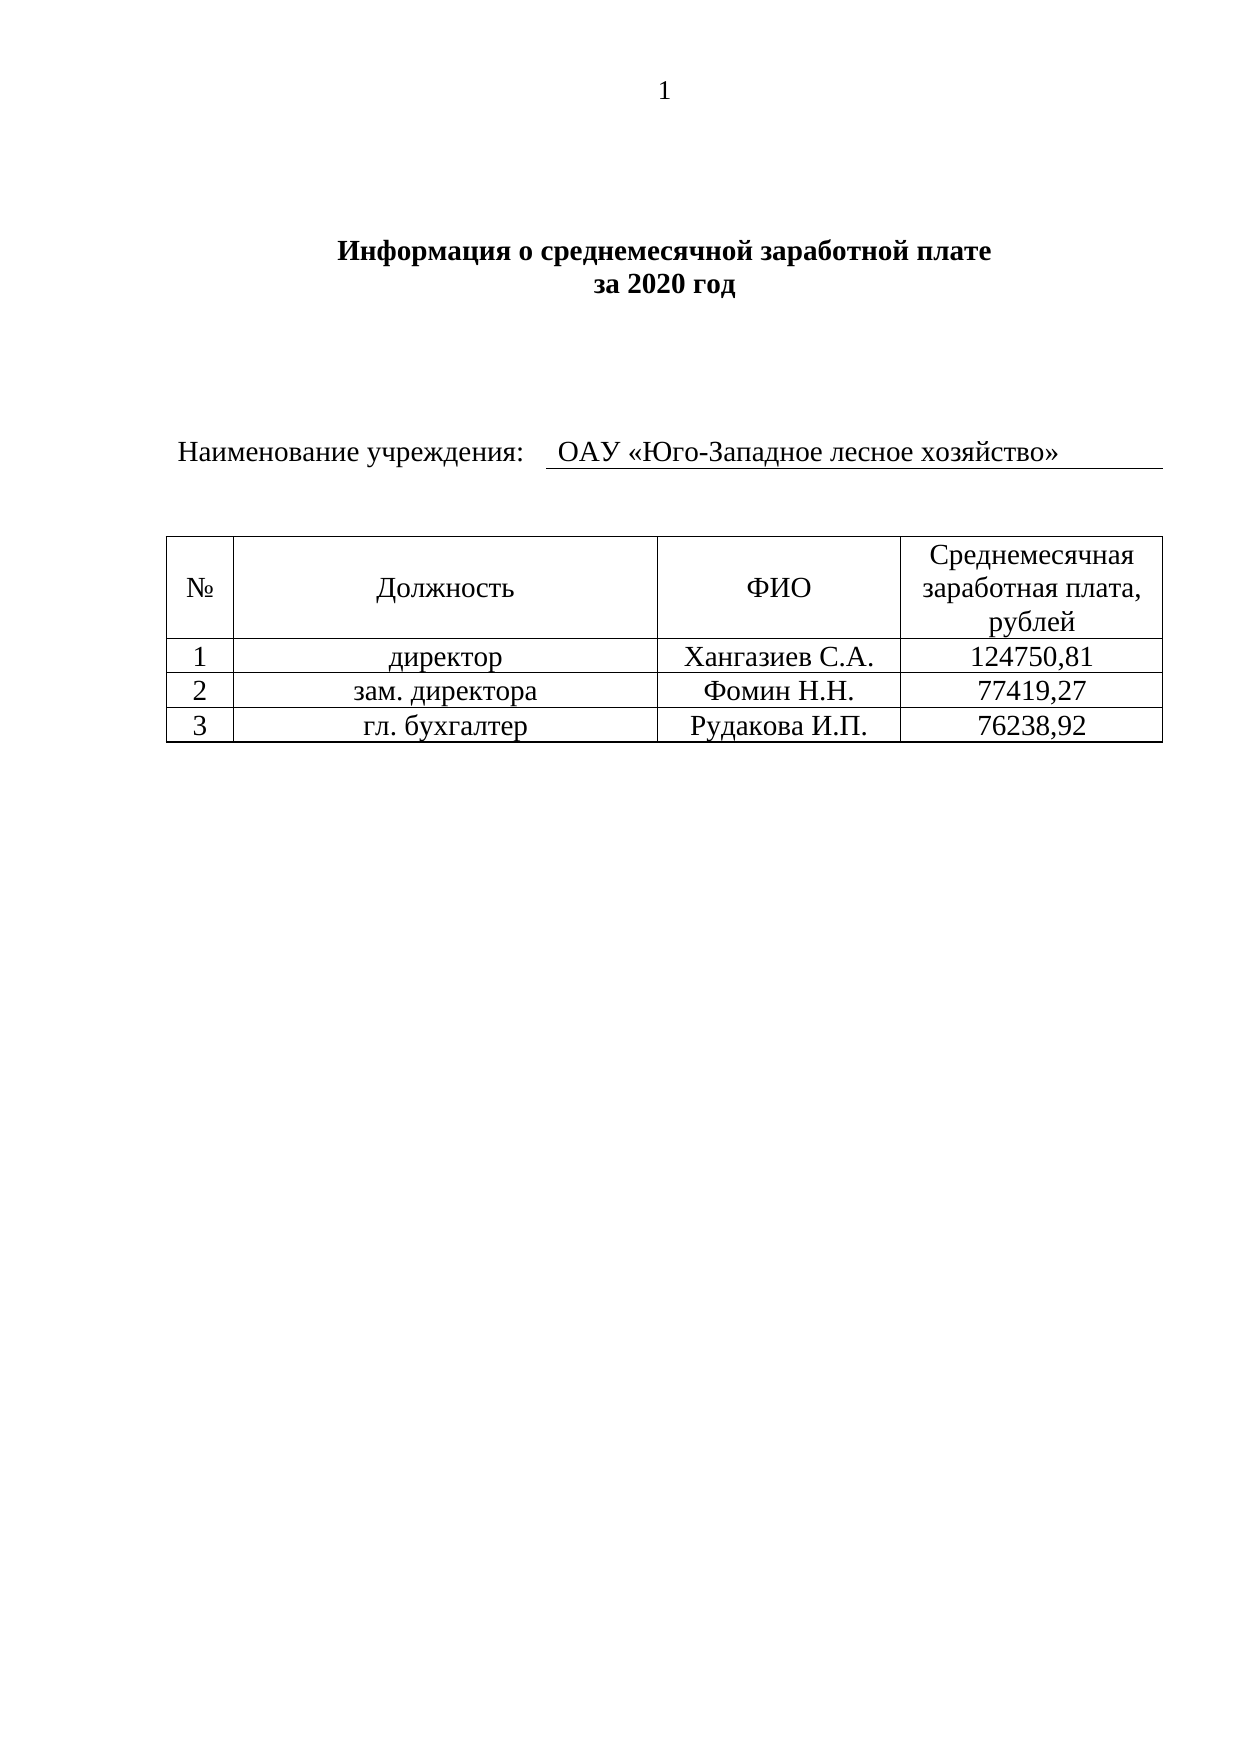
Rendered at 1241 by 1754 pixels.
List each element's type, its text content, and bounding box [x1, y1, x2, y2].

table_cell 1 [167, 639, 233, 672]
table_cell 2 [167, 673, 233, 707]
table_header Наименование учреждения: [166, 434, 546, 468]
table_cell Рудакова И.П. [658, 708, 900, 741]
table_cell 124750,81 [901, 639, 1162, 672]
table_cell директор [234, 639, 657, 672]
table_header Среднемесячная заработная плата, рублей [901, 537, 1162, 638]
text Информация о среднемесячной заработной плате [177, 233, 1152, 267]
text за 2020 год [177, 267, 1152, 300]
table_header ОАУ «Юго-Западное лесное хозяйство» [546, 434, 1163, 468]
table_cell гл. бухгалтер [234, 708, 657, 741]
table_header № [167, 537, 233, 638]
table_cell Фомин Н.Н. [658, 673, 900, 707]
table_header Должность [234, 537, 657, 638]
table_cell зам. директора [234, 673, 657, 707]
table_header ФИО [658, 537, 900, 638]
table_cell 76238,92 [901, 708, 1162, 741]
table_cell 3 [167, 708, 233, 741]
table_cell Хангазиев С.А. [658, 639, 900, 672]
table_cell 77419,27 [901, 673, 1162, 707]
